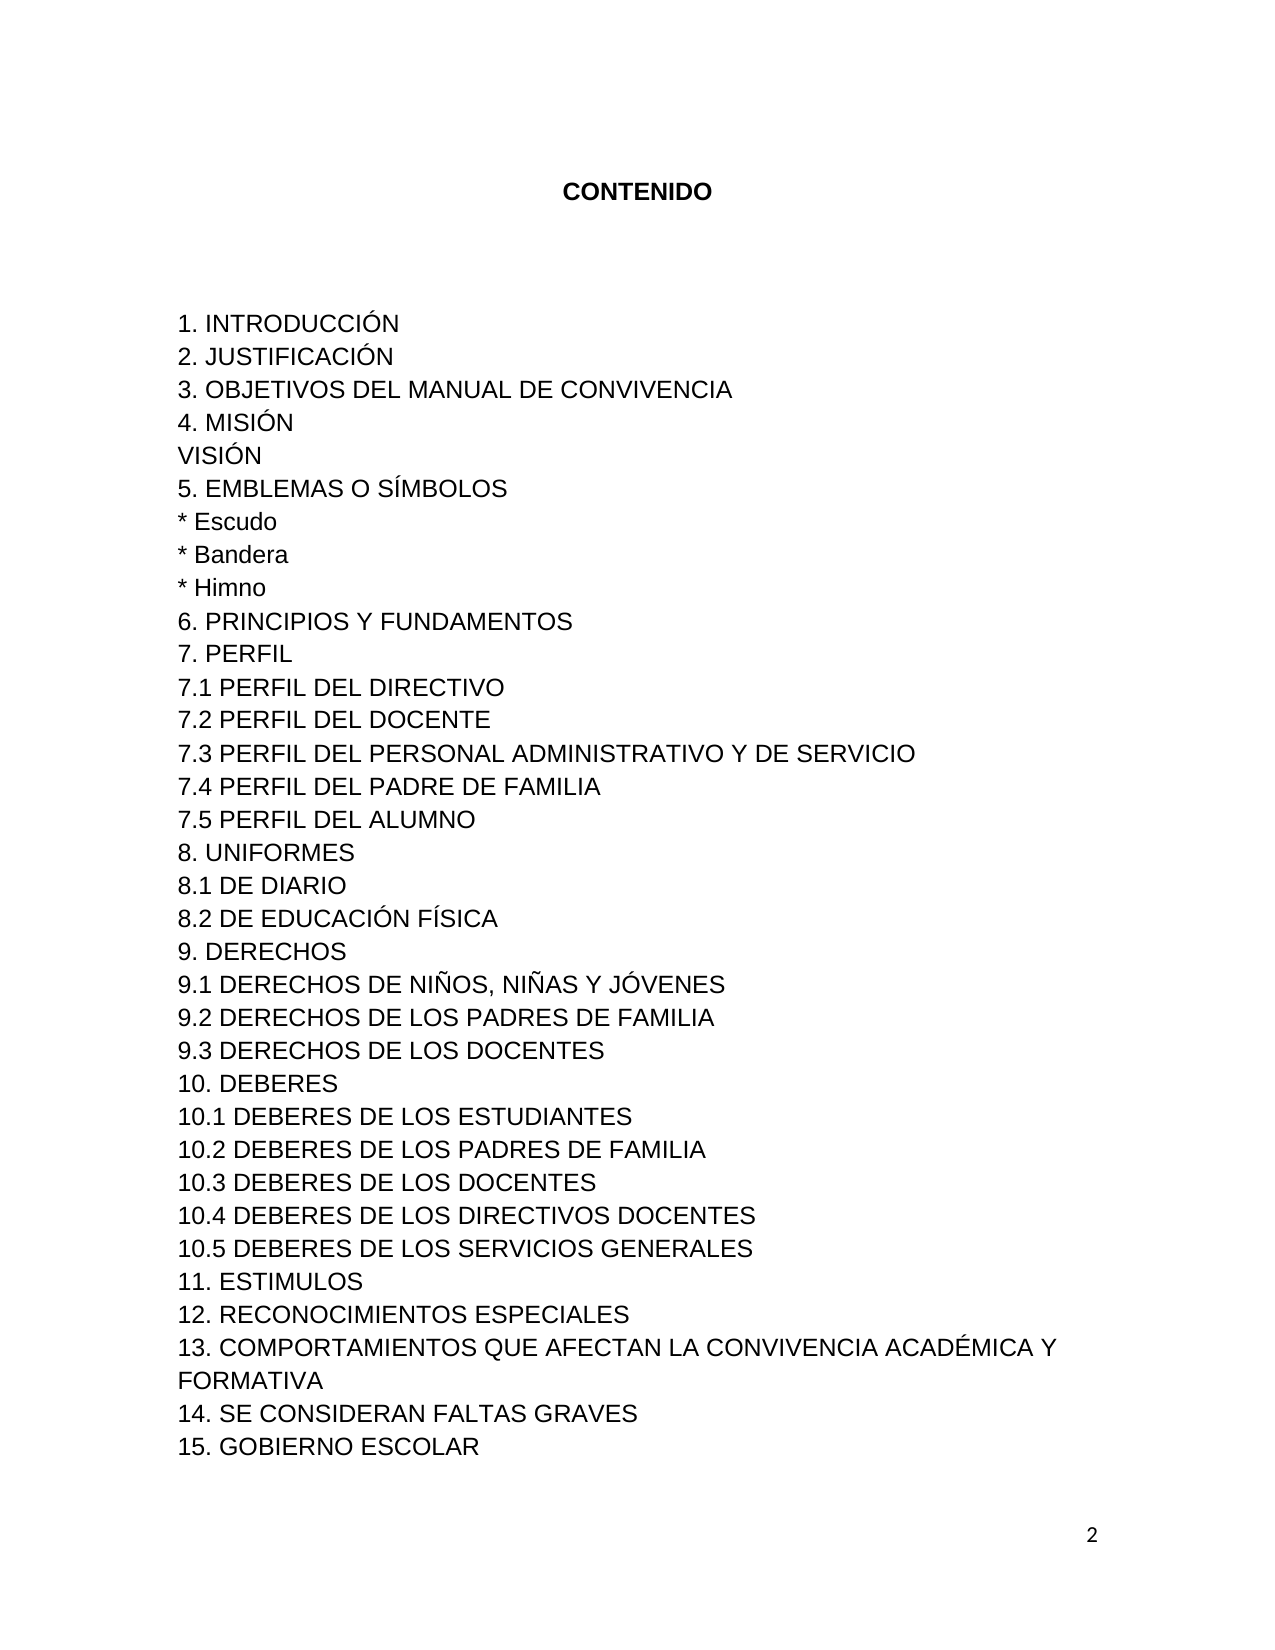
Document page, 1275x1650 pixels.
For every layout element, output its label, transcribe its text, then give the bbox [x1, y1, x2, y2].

text 13. COMPORTAMIENTOS QUE AFECTAN LA CONVIVENCIA ACADÉMICA Y FORMATIVA [177, 1333, 1098, 1395]
text 10.2 DEBERES DE LOS PADRES DE FAMILIA [177, 1135, 1098, 1163]
text 5. EMBLEMAS O SÍMBOLOS [177, 474, 1098, 503]
text 8.2 DE EDUCACIÓN FÍSICA [177, 904, 1098, 932]
text 7.5 PERFIL DEL ALUMNO [177, 804, 1098, 833]
text VISIÓN [177, 441, 1098, 470]
text 7.1 PERFIL DEL DIRECTIVO [177, 672, 1098, 701]
text 7.4 PERFIL DEL PADRE DE FAMILIA [177, 772, 1098, 800]
text * Escudo [177, 507, 1098, 536]
text 12. RECONOCIMIENTOS ESPECIALES [177, 1300, 1098, 1329]
text 8. UNIFORMES [177, 838, 1098, 866]
text 1. INTRODUCCIÓN [177, 309, 1098, 338]
text 9.2 DERECHOS DE LOS PADRES DE FAMILIA [177, 1003, 1098, 1031]
text CONTENIDO [177, 177, 1098, 206]
text 11. ESTIMULOS [177, 1267, 1098, 1296]
text 6. PRINCIPIOS Y FUNDAMENTOS [177, 606, 1098, 635]
text 8.1 DE DIARIO [177, 871, 1098, 899]
text 10. DEBERES [177, 1069, 1098, 1097]
text 10.3 DEBERES DE LOS DOCENTES [177, 1168, 1098, 1197]
text 7.2 PERFIL DEL DOCENTE [177, 706, 1098, 734]
text 14. SE CONSIDERAN FALTAS GRAVES [177, 1399, 1098, 1428]
text 9. DERECHOS [177, 937, 1098, 965]
text 3. OBJETIVOS DEL MANUAL DE CONVIVENCIA [177, 375, 1098, 404]
text 9.1 DERECHOS DE NIÑOS, NIÑAS Y JÓVENES [177, 970, 1098, 998]
text * Himno [177, 573, 1098, 602]
text 7.3 PERFIL DEL PERSONAL ADMINISTRATIVO Y DE SERVICIO [177, 738, 1098, 767]
text 15. GOBIERNO ESCOLAR [177, 1432, 1098, 1461]
text 7. PERFIL [177, 639, 1098, 668]
text 2. JUSTIFICACIÓN [177, 342, 1098, 371]
text 9.3 DERECHOS DE LOS DOCENTES [177, 1036, 1098, 1064]
text 10.1 DEBERES DE LOS ESTUDIANTES [177, 1102, 1098, 1131]
text 10.4 DEBERES DE LOS DIRECTIVOS DOCENTES [177, 1201, 1098, 1229]
text 10.5 DEBERES DE LOS SERVICIOS GENERALES [177, 1234, 1098, 1263]
text 4. MISIÓN [177, 408, 1098, 437]
text * Bandera [177, 540, 1098, 569]
